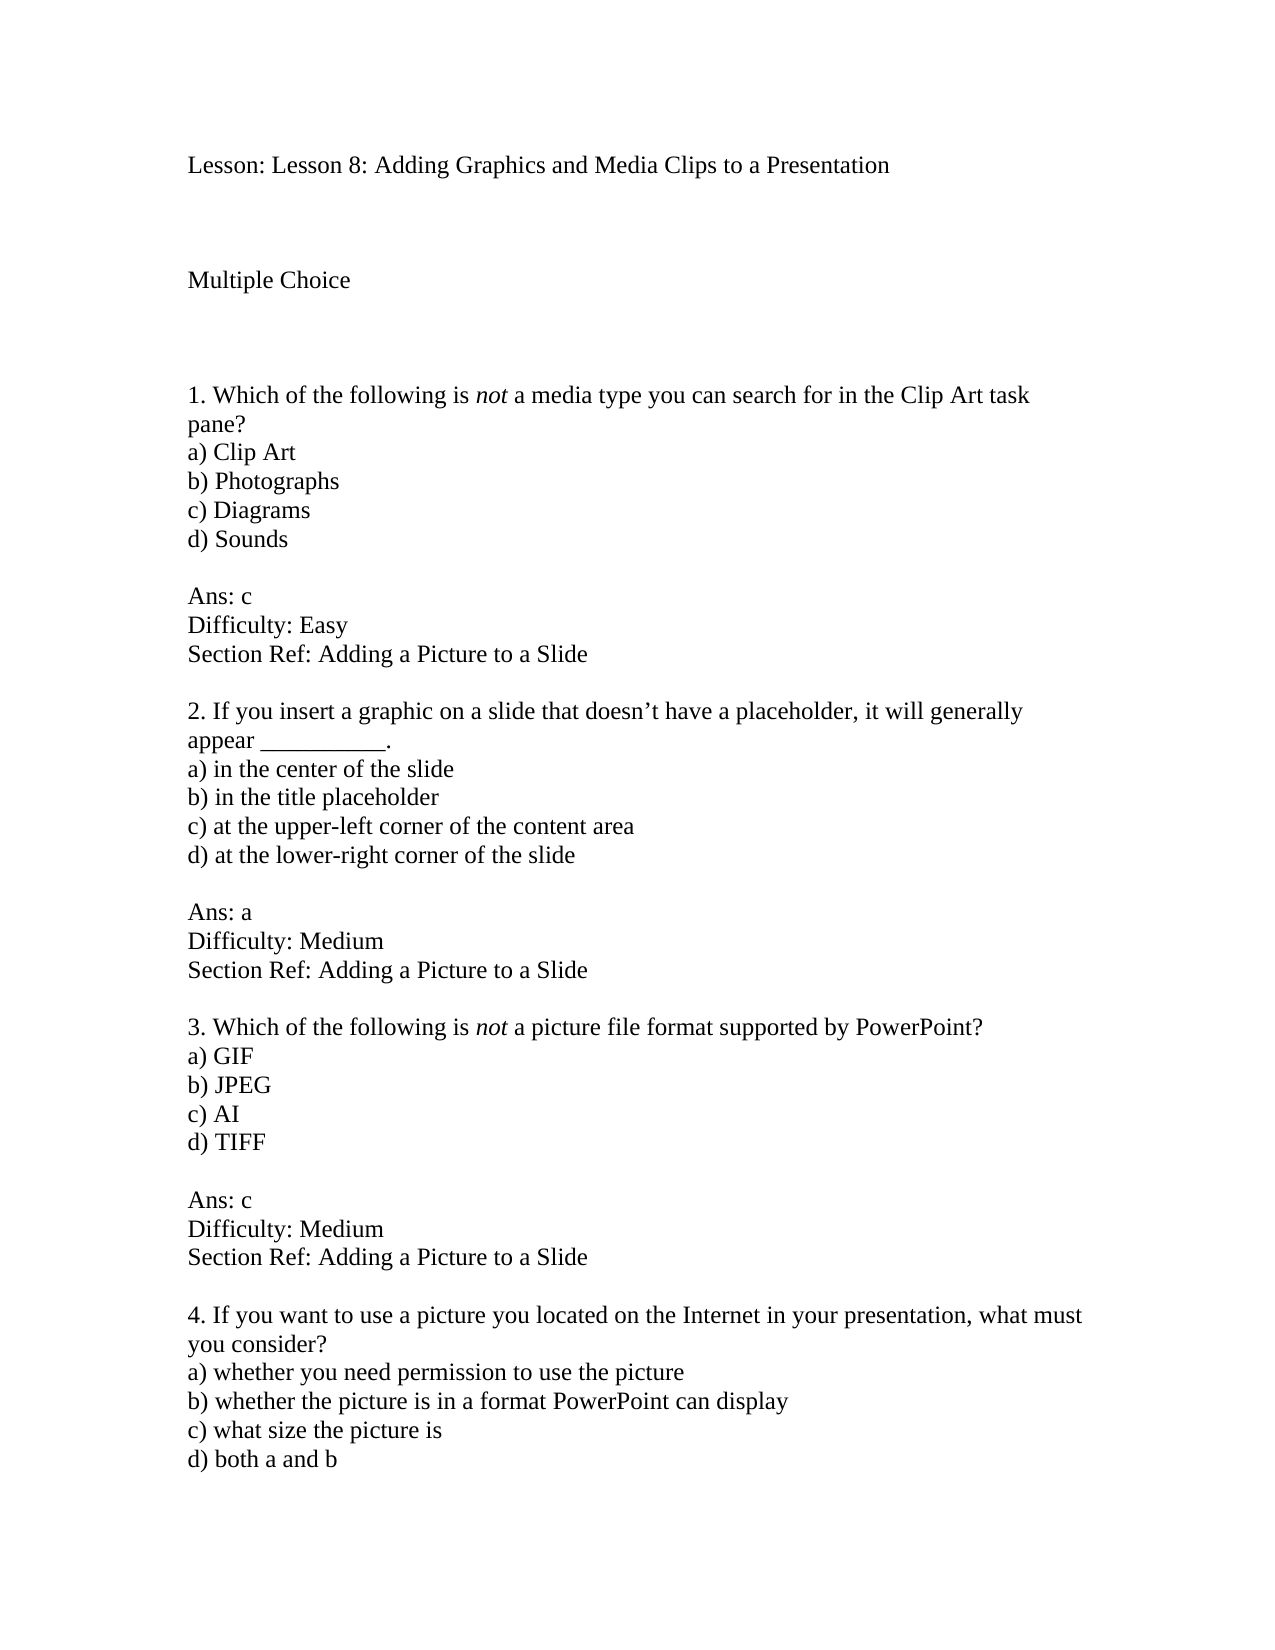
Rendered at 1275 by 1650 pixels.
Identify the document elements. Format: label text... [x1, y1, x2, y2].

text Section Ref: Adding a Picture to a Slide [187, 1242, 1087, 1271]
text d) both a and b [187, 1444, 1087, 1472]
text d) at the lower-right corner of the slide [187, 840, 1087, 869]
text 3. Which of the following is not a picture file format supported by PowerPoint? [187, 1012, 1087, 1041]
text c) Diagrams [187, 495, 1087, 524]
text Section Ref: Adding a Picture to a Slide [187, 955, 1087, 984]
text Lesson: Lesson 8: Adding Graphics and Media Clips to a Presentation [187, 150, 1087, 179]
text b) whether the picture is in a format PowerPoint can display [187, 1386, 1087, 1415]
text a) GIF [187, 1041, 1087, 1070]
text Section Ref: Adding a Picture to a Slide [187, 639, 1087, 667]
text a) whether you need permission to use the picture [187, 1357, 1087, 1386]
text Difficulty: Medium [187, 1214, 1087, 1242]
text a) in the center of the slide [187, 754, 1087, 782]
text c) at the upper-left corner of the content area [187, 811, 1087, 840]
text 4. If you want to use a picture you located on the Internet in your presentation, what must you consider? [187, 1300, 1087, 1357]
text b) Photographs [187, 466, 1087, 495]
text 2. If you insert a graphic on a slide that doesn’t have a placeholder, it will generally appear __________. [187, 696, 1087, 754]
text Ans: c [187, 581, 1087, 610]
text c) what size the picture is [187, 1415, 1087, 1444]
text Ans: a [187, 897, 1087, 926]
text a) Clip Art [187, 437, 1087, 466]
text c) AI [187, 1099, 1087, 1127]
text d) TIFF [187, 1127, 1087, 1156]
text Multiple Choice [187, 265, 1087, 294]
text Difficulty: Medium [187, 926, 1087, 955]
text d) Sounds [187, 524, 1087, 552]
text 1. Which of the following is not a media type you can search for in the Clip Art task pane? [187, 380, 1087, 437]
text Ans: c [187, 1185, 1087, 1214]
text b) in the title placeholder [187, 782, 1087, 811]
text b) JPEG [187, 1070, 1087, 1099]
text Difficulty: Easy [187, 610, 1087, 639]
